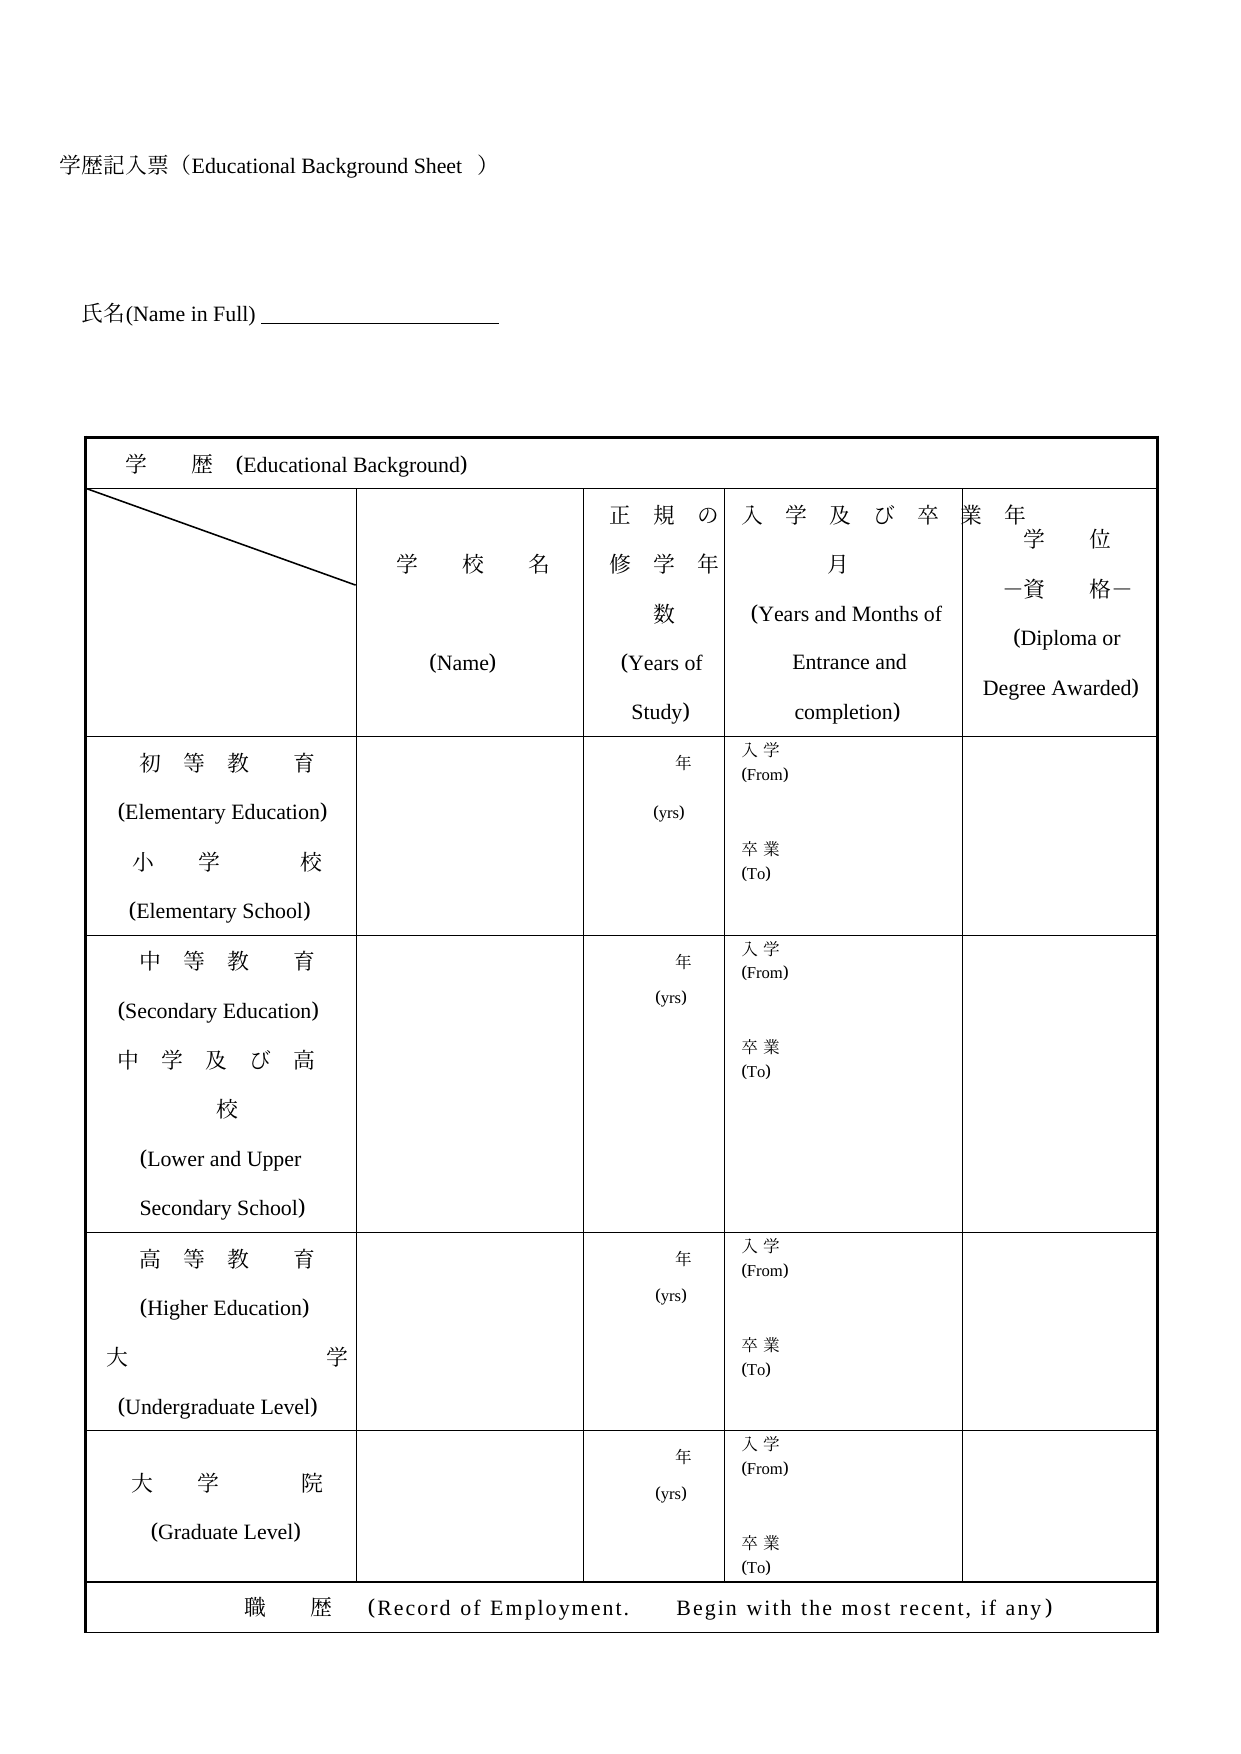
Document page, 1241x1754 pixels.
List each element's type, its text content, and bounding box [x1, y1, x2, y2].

table_cell 学 位 －資 格－ (Diploma or Degree Awarded) [963, 489, 1156, 736]
table_cell [93, 489, 356, 584]
table_cell [963, 1431, 1156, 1581]
table_cell 職 歴 (Record of Employment. Begin with the most recent, if any) [87, 1583, 1156, 1632]
table_cell 中等教育 (Secondary Education) 中学及び高校 (Lower and Upper Secondary School) [87, 936, 356, 1232]
table_cell 入学 (From) 卒業 (To) [725, 1233, 962, 1430]
table_cell [357, 936, 583, 1232]
table_cell 年 (yrs) [584, 1233, 724, 1430]
text 氏名(Name in Full) [59, 287, 1181, 337]
table_cell 入学 (From) 卒業 (To) [725, 737, 962, 934]
table_cell [963, 737, 1156, 934]
table_cell 学 校 名 (Name) [357, 489, 583, 736]
table_cell 入学 (From) 卒業 (To) [725, 936, 962, 1232]
table_cell 高等教育 (Higher Education) 大学 (Undergraduate Level) [87, 1233, 356, 1430]
table_cell [963, 1233, 1156, 1430]
table_cell [357, 1233, 583, 1430]
table_cell 年 (yrs) [584, 737, 724, 934]
table_cell 大学院 (Graduate Level) [87, 1431, 356, 1581]
table_cell [357, 737, 583, 934]
table_cell 入学 (From) 卒業 (To) [725, 1431, 962, 1581]
table_cell 正 規 の 修学年数 (Years of Study) [584, 489, 724, 736]
table_cell 年 (yrs) [584, 936, 724, 1232]
table_cell [357, 1431, 583, 1581]
text 学歴記入票（Educational Background Sheet） [59, 139, 1181, 189]
table_cell [87, 490, 356, 736]
table_cell 初等教育 (Elementary Education) 小学校 (Elementary School) [87, 737, 356, 934]
table_header 学 歴 (Educational Background) [87, 439, 1156, 488]
table_cell 入学及び卒業年月 (Years and Months of Entrance and completion) [725, 489, 962, 736]
table_cell 年 (yrs) [584, 1431, 724, 1581]
table_cell [963, 936, 1156, 1232]
